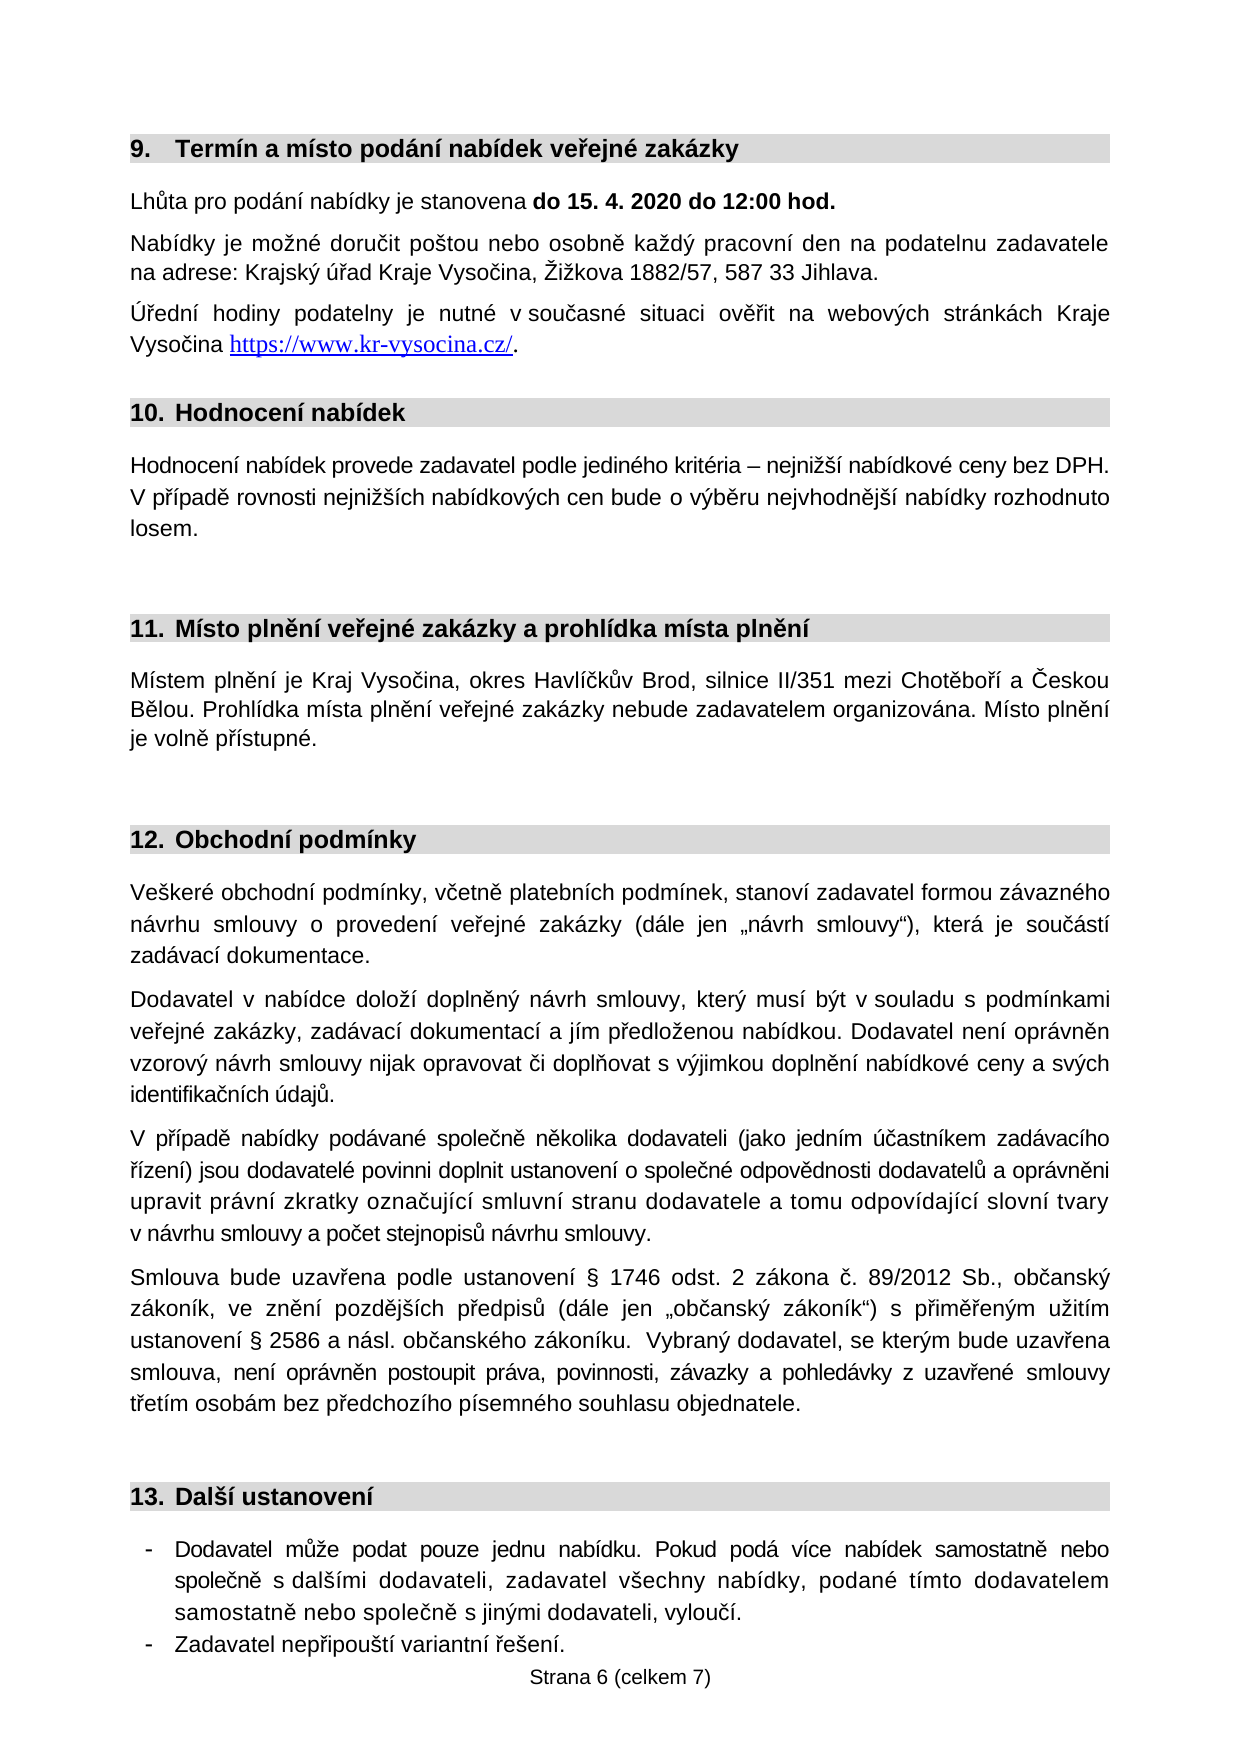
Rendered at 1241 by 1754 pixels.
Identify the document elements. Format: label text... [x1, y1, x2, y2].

subtitle Místo plnění veřejné zakázky a prohlídka místa plnění [130, 614, 1110, 642]
subtitle Obchodní podmínky [130, 825, 1110, 854]
subtitle Termín a místo podání nabídek veřejné zakázky [130, 134, 1110, 163]
text V případě nabídky podávané společně několika dodavateli (jako jedním účastníkem zadávacího řízení) jsou dodavatelé povinni doplnit ustanovení o společné odpovědnosti dodavatelů a oprávněni upravit právní zkratky označující smluvní stranu dodavatele a tomu odpovídající slovní tvary v návrhu smlouvy a počet stejnopisů návrhu smlouvy. [130, 1125, 1110, 1246]
text Veškeré obchodní podmínky, včetně platebních podmínek, stanoví zadavatel formou závazného návrhu smlouvy o provedení veřejné zakázky (dále jen „návrh smlouvy“), která je součástí zadávací dokumentace. [130, 879, 1110, 969]
list Zadavatel nepřipouští variantní řešení. [145, 1631, 1110, 1657]
text Úřední hodiny podatelny je nutné v současné situaci ověřit na webových stránkách Kraje Vysočina https://www.kr-vysocina.cz/. [130, 300, 1110, 358]
text Lhůta pro podání nabídky je stanovena do 15. 4. 2020 do 12:00 hod. [130, 188, 1110, 214]
text Smlouva bude uzavřena podle ustanovení § 1746 odst. 2 zákona č. 89/2012 Sb., občanský zákoník, ve znění pozdějších předpisů (dále jen „občanský zákoník“) s přiměřeným užitím ustanovení § 2586 a násl. občanského zákoníku. Vybraný dodavatel, se kterým bude uzavřena smlouva, není oprávněn postoupit práva, povinnosti, závazky a pohledávky z uzavřené smlouvy třetím osobám bez předchozího písemného souhlasu objednatele. [130, 1264, 1110, 1416]
subtitle Další ustanovení [130, 1482, 1110, 1511]
list Dodavatel může podat pouze jednu nabídku. Pokud podá více nabídek samostatně nebo společně s dalšími dodavateli, zadavatel všechny nabídky, podané tímto dodavatelem samostatně nebo společně s jinými dodavateli, vyloučí. [145, 1536, 1110, 1625]
subtitle Hodnocení nabídek [130, 398, 1110, 427]
text Hodnocení nabídek provede zadavatel podle jediného kritéria – nejnižší nabídkové ceny bez DPH. V případě rovnosti nejnižších nabídkových cen bude o výběru nejvhodnější nabídky rozhodnuto losem. [130, 452, 1110, 541]
text Místem plnění je Kraj Vysočina, okres Havlíčkův Brod, silnice II/351 mezi Chotěboří a Českou Bělou. Prohlídka místa plnění veřejné zakázky nebude zadavatelem organizována. Místo plnění je volně přístupné. [130, 667, 1110, 752]
text Dodavatel v nabídce doloží doplněný návrh smlouvy, který musí být v souladu s podmínkami veřejné zakázky, zadávací dokumentací a jím předloženou nabídkou. Dodavatel není oprávněn vzorový návrh smlouvy nijak opravovat či doplňovat s výjimkou doplnění nabídkové ceny a svých identifikačních údajů. [130, 986, 1110, 1107]
text Nabídky je možné doručit poštou nebo osobně každý pracovní den na podatelnu zadavatele na adrese: Krajský úřad Kraje Vysočina, Žižkova 1882/57, 587 33 Jihlava. [130, 229, 1110, 285]
